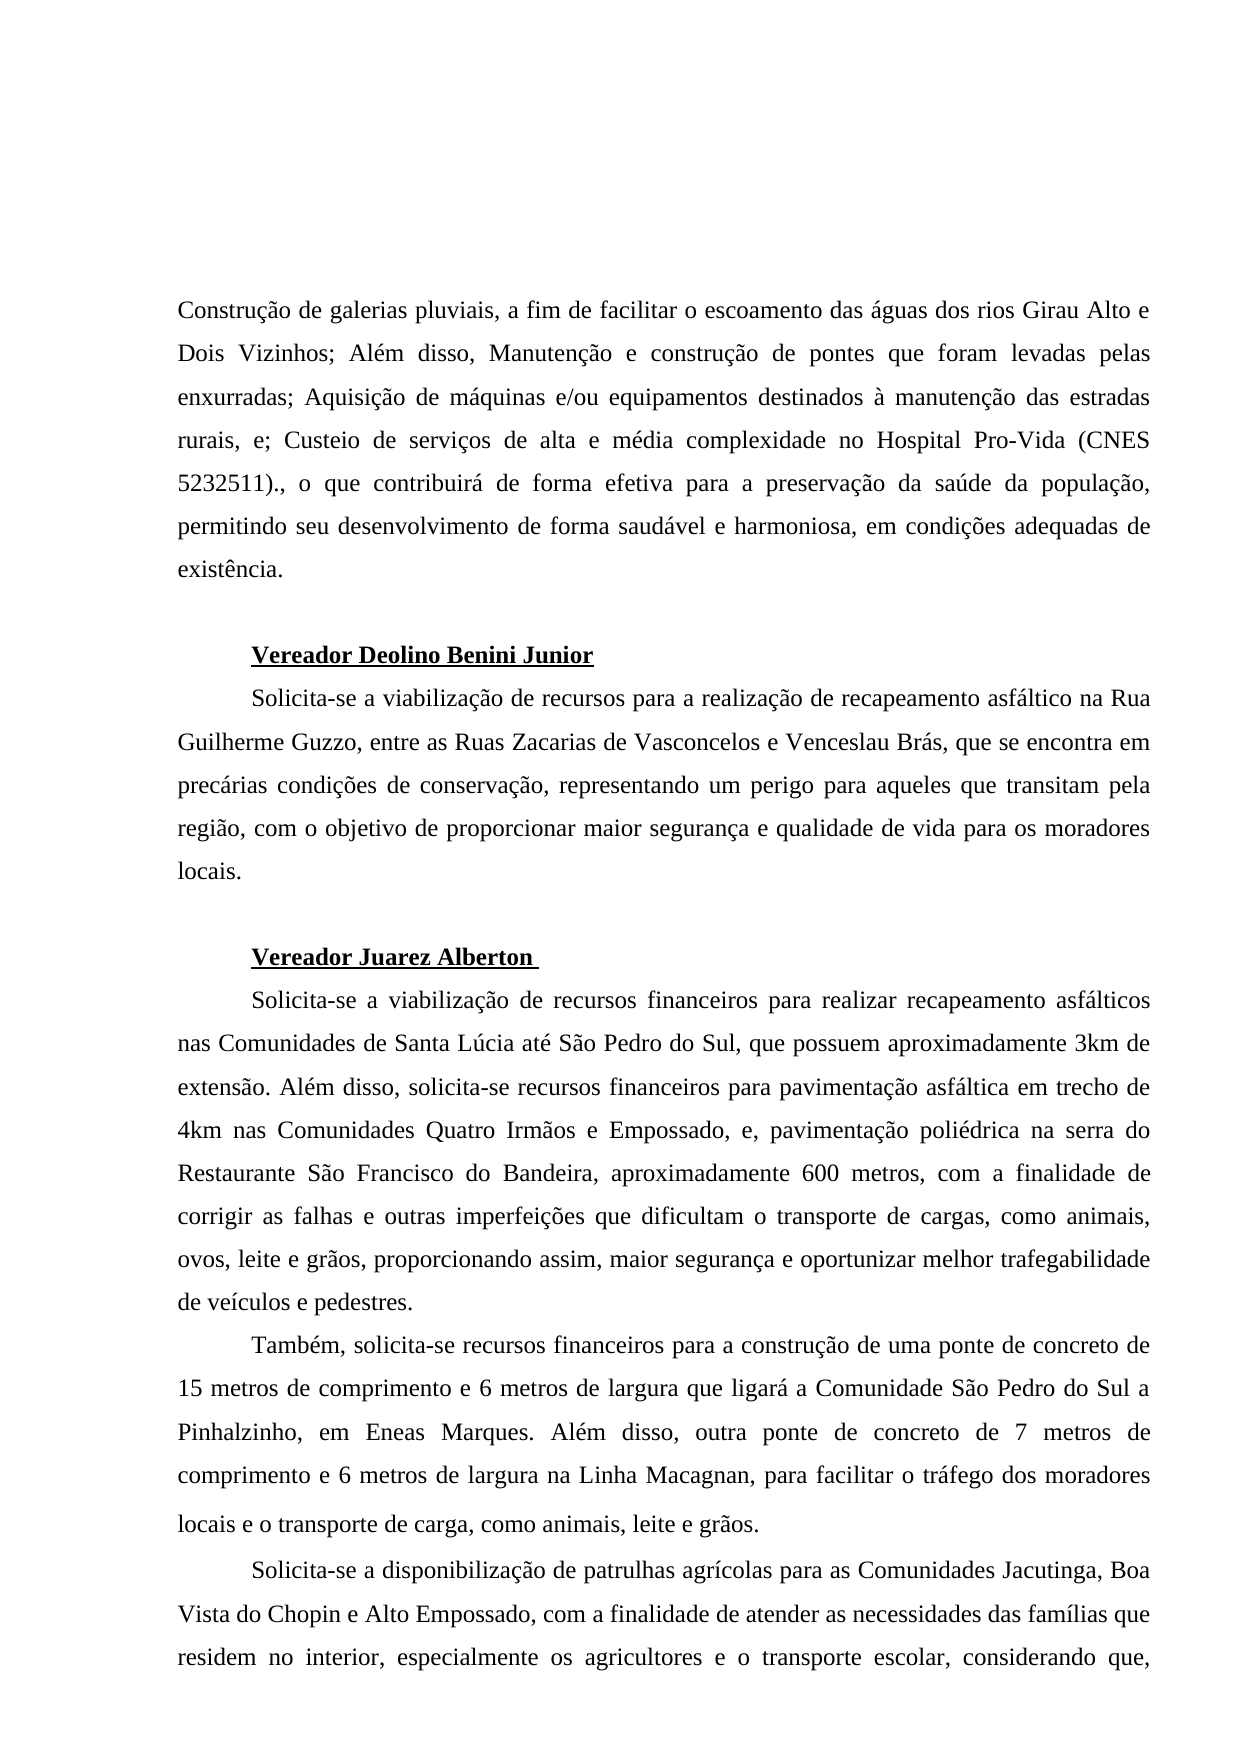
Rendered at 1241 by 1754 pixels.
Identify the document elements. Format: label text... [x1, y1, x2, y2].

text Vereador Juarez Alberton [177, 942, 1152, 971]
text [177, 295, 1152, 583]
text Vereador Deolino Benini Junior [177, 640, 1152, 669]
text Solicita-se a viabilização de recursos financeiros para realizar recapeamento asfálticos nas Comunidades de Santa Lúcia até São Pedro do Sul, que possuem aproximadamente 3km de extensão. Além disso, solicita-se recursos financeiros para pavimentação asfáltica em trecho de 4km nas Comunidades Quatro Irmãos e Empossado, e, pavimentação poliédrica na serra do Restaurante São Francisco do Bandeira, aproximadamente 600 metros, com a finalidade de corrigir as falhas e outras imperfeições que dificultam o transporte de cargas, como animais, ovos, leite e grãos, proporcionando assim, maior segurança e oportunizar melhor trafegabilidade de veículos e pedestres. [177, 985, 1152, 1316]
text Também, solicita-se recursos financeiros para a construção de uma ponte de concreto de 15 metros de comprimento e 6 metros de largura que ligará a Comunidade São Pedro do Sul a Pinhalzinho, em Eneas Marques. Além disso, outra ponte de concreto de 7 metros de comprimento e 6 metros de largura na Linha Macagnan, para facilitar o tráfego dos moradores locais e o transporte de carga, como animais, leite e grãos. [177, 1330, 1152, 1539]
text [177, 1556, 1152, 1671]
text Solicita-se a viabilização de recursos para a realização de recapeamento asfáltico na Rua Guilherme Guzzo, entre as Ruas Zacarias de Vasconcelos e Venceslau Brás, que se encontra em precárias condições de conservação, representando um perigo para aqueles que transitam pela região, com o objetivo de proporcionar maior segurança e qualidade de vida para os moradores locais. [177, 683, 1152, 885]
